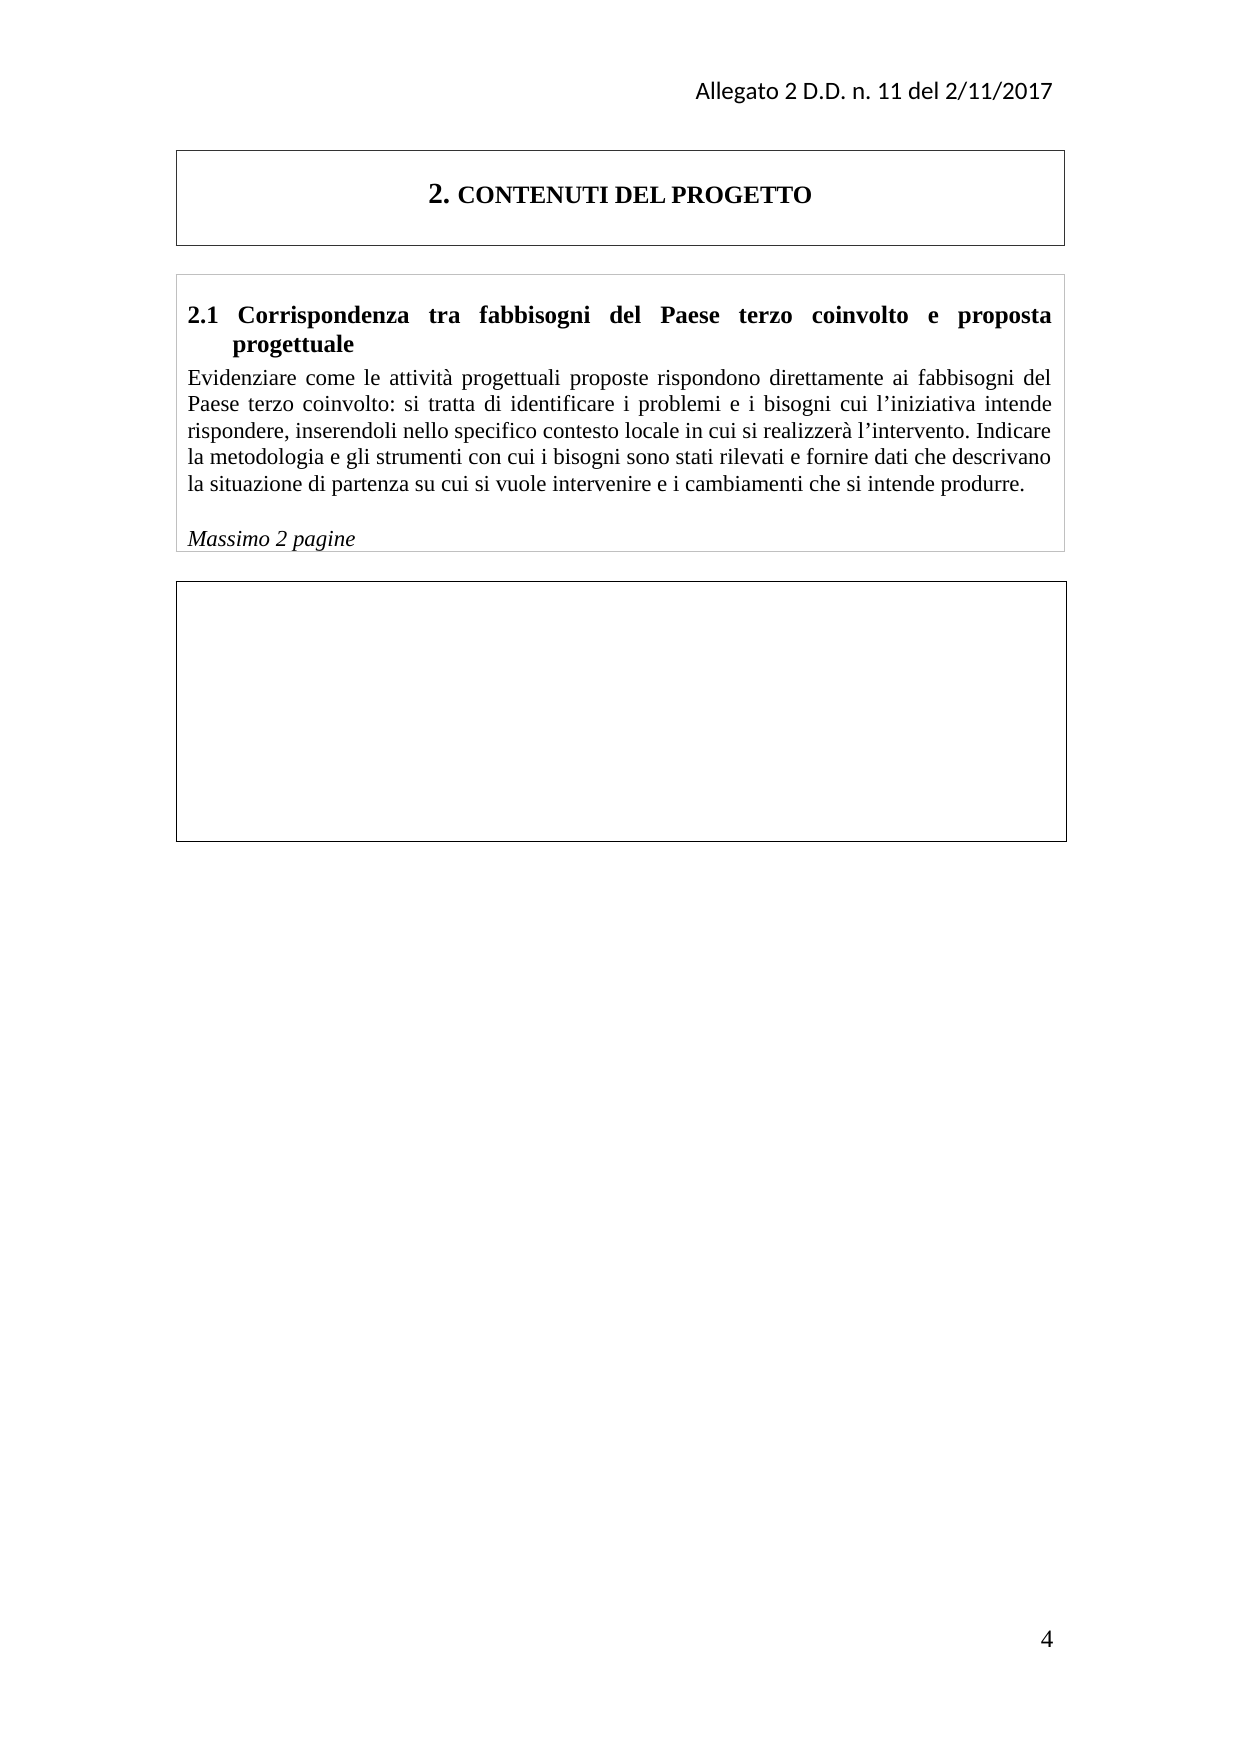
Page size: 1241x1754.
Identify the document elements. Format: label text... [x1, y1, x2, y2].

table_header 2.1 Corrispondenza tra fabbisogni del Paese terzo coinvolto e proposta progettuale Evidenziare come le attività progettuali proposte rispondono direttamente ai fabbisogni del Paese terzo coinvolto: si tratta di identificare i problemi e i bisogni cui l’iniziativa intende rispondere, inserendoli nello specifico contesto locale in cui si realizzerà l’intervento. Indicare la metodologia e gli strumenti con cui i bisogni sono stati rilevati e fornire dati che descrivano la situazione di partenza su cui si vuole intervenire e i cambiamenti che si intende produrre. Massimo 2 pagine [177, 275, 1064, 551]
table_header 2. CONTENUTI DEL PROGETTO [177, 151, 1064, 244]
table_header [177, 582, 1066, 841]
